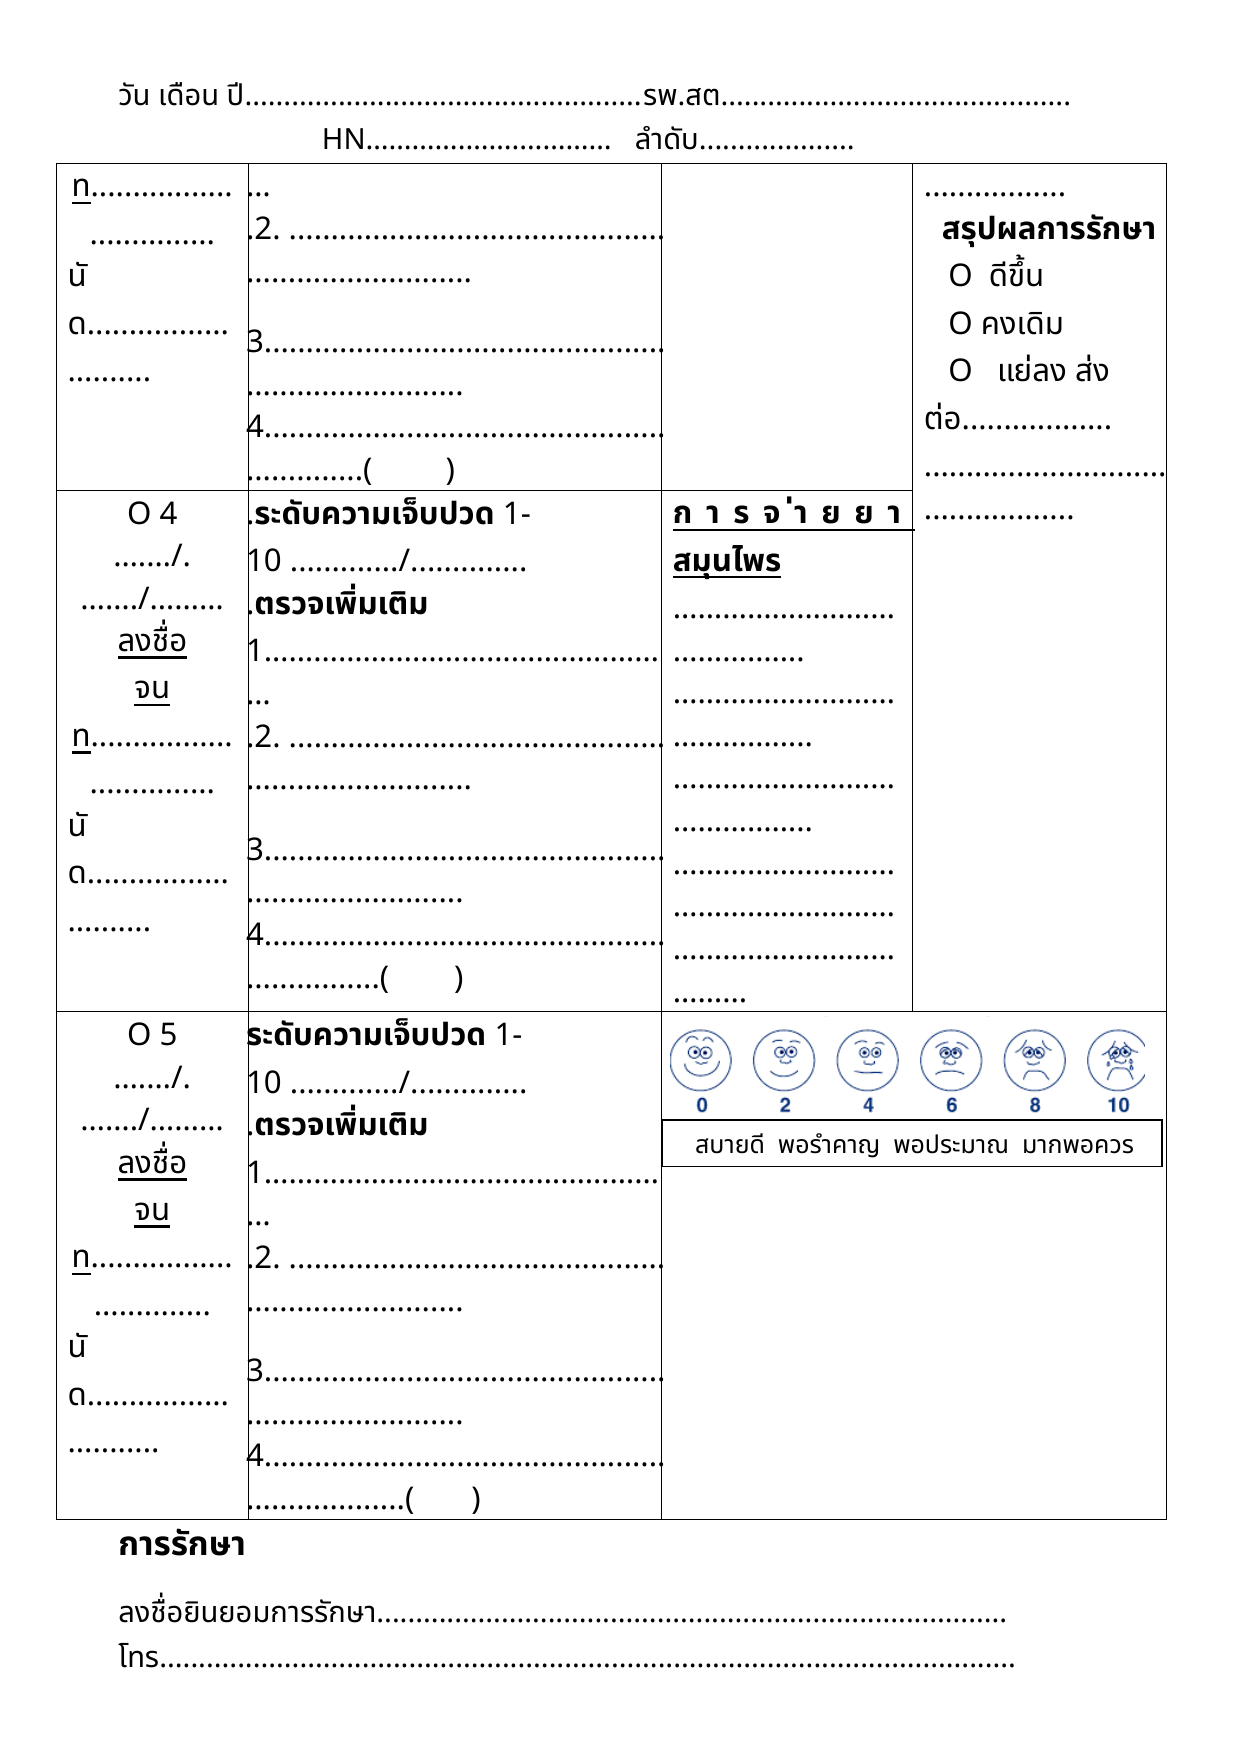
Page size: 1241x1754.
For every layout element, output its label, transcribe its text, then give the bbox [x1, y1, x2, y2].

picture [670, 1016, 1145, 1119]
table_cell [249, 164, 661, 490]
table_cell [662, 1012, 1166, 1519]
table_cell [57, 164, 248, 490]
table_cell ระดับความเจ็บปวด 1-10 ............./.............. .ตรวจเพิ่มเติม 1…………………………………………… .2. ....................................................................... 3.......................................................................... 4...................................................................( ) [249, 1012, 661, 1519]
table_cell การจ่ายยาสมุนไพร ……………………………………. …………………………………….. …………………………………….. ……………………………………………………………………………... [662, 491, 912, 1011]
text การรักษา [118, 1520, 1122, 1570]
table_cell O 5 ….…/.……./……… ลงชื่อ จนท............................... นัด............................ [57, 1012, 248, 1519]
table_cell O 4 ….…/.……./……… ลงชื่อ จนท................................ นัด........................... [57, 491, 248, 1011]
table_cell .ระดับความเจ็บปวด 1-10 ............./.............. .ตรวจเพิ่มเติม 1…………………………………………… .2. ........................................................................ 3.......................................................................... 4................................................................( ) [249, 491, 661, 1011]
